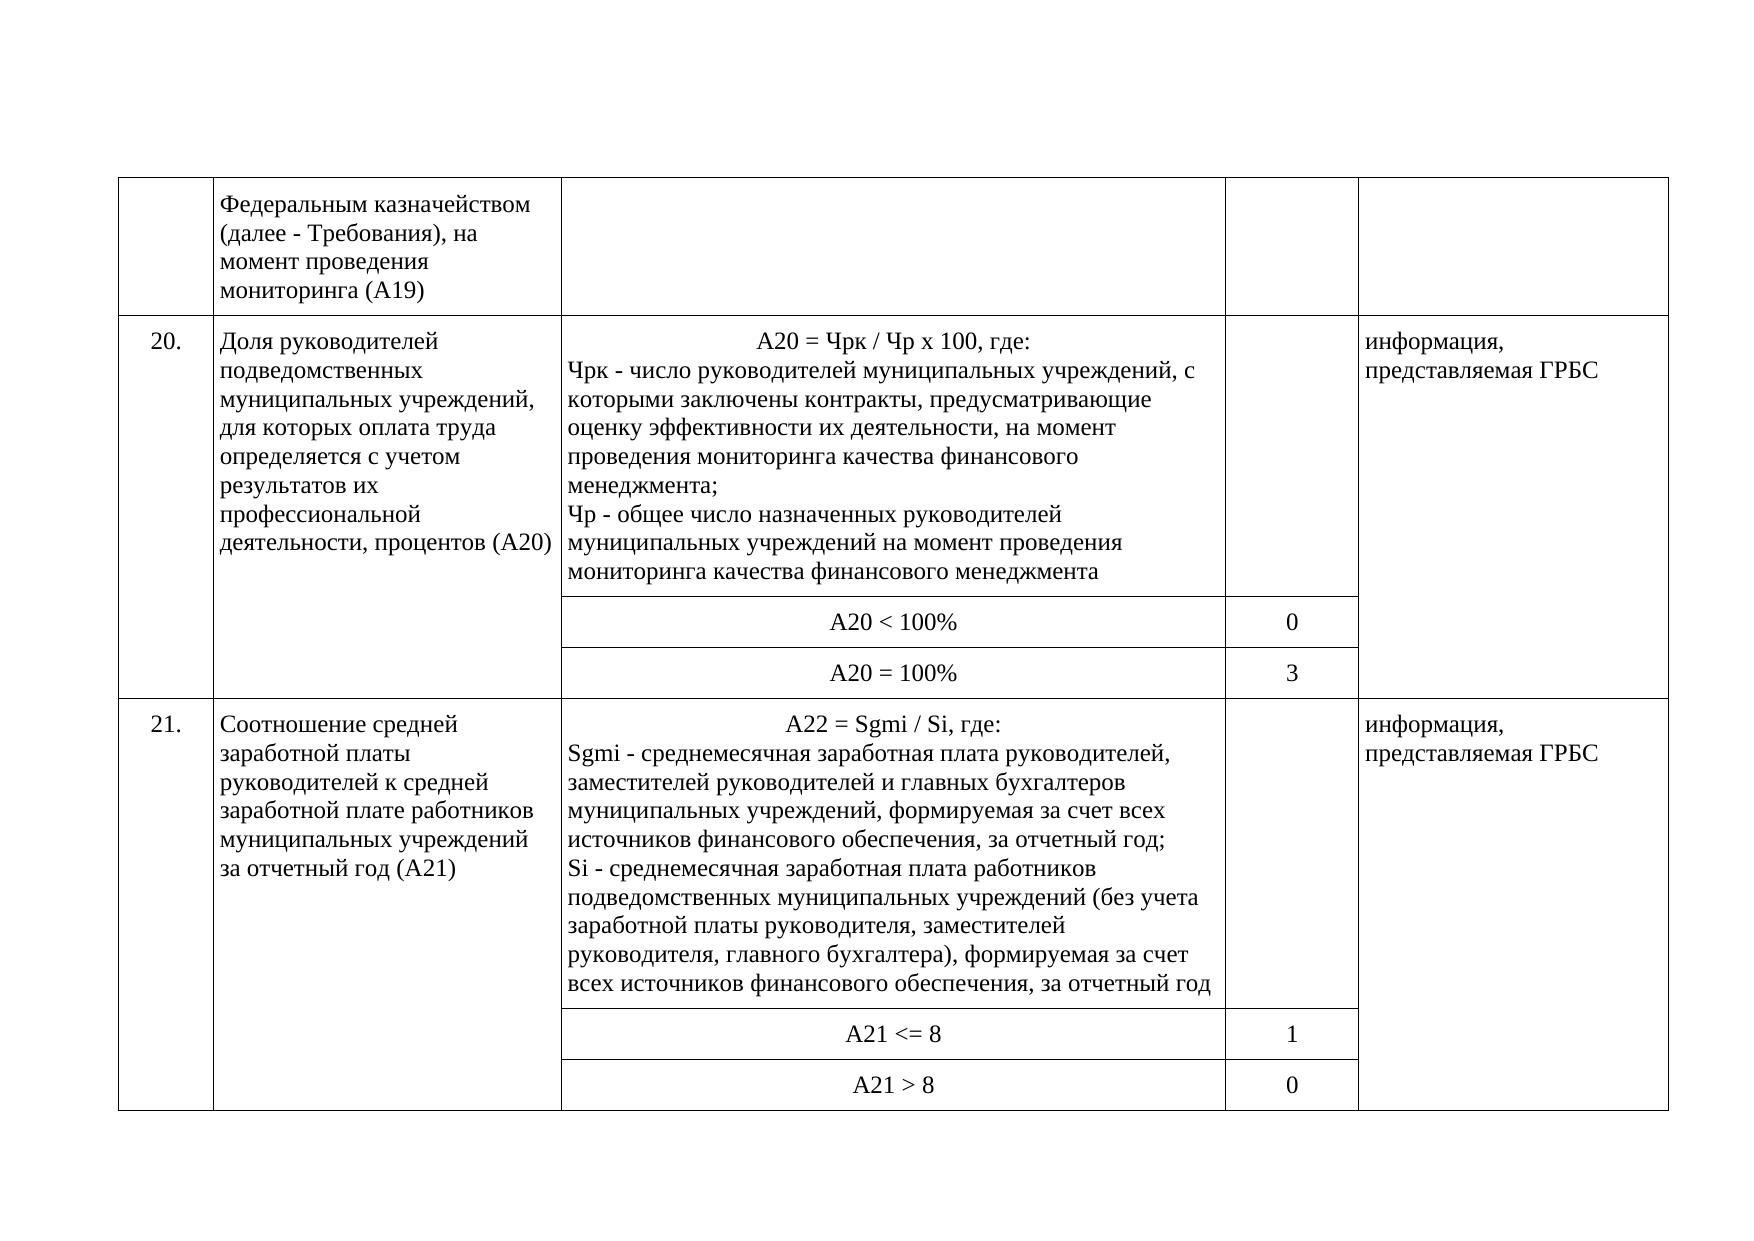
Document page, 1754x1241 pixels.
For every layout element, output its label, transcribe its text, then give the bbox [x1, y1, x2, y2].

table_cell 21. [119, 699, 213, 1109]
table_cell А21 <= 8 [562, 1009, 1225, 1058]
table_cell 3 [1226, 648, 1358, 698]
table_cell 0 [1226, 1060, 1358, 1109]
table_cell Соотношение средней заработной платы руководителей к средней заработной плате работников муниципальных учреждений за отчетный год (А21) [214, 699, 561, 1109]
table_cell А20 < 100% [562, 597, 1225, 647]
table_cell А22 = Sgmi / Si, где: Sgmi - среднемесячная заработная плата руководителей, заместителей руководителей и главных бухгалтеров муниципальных учреждений, формируемая за счет всех источников финансового обеспечения, за отчетный год; Si - среднемесячная заработная плата работников подведомственных муниципальных учреждений (без учета заработной платы руководителя, заместителей руководителя, главного бухгалтера), формируемая за счет всех источников финансового обеспечения, за отчетный год [562, 699, 1225, 1007]
table_cell информация, представляемая ГРБС [1359, 316, 1668, 698]
table_cell А20 = Чрк / Чр x 100, где: Чрк - число руководителей муниципальных учреждений, с которыми заключены контракты, предусматривающие оценку эффективности их деятельности, на момент проведения мониторинга качества финансового менеджмента; Чр - общее число назначенных руководителей муниципальных учреждений на момент проведения мониторинга качества финансового менеджмента [562, 316, 1225, 596]
table_cell 20. [119, 316, 213, 698]
table_cell А21 > 8 [562, 1060, 1225, 1109]
table_cell [1226, 699, 1358, 1007]
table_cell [562, 178, 1225, 314]
table_cell Доля руководителей подведомственных муниципальных учреждений, для которых оплата труда определяется с учетом результатов их профессиональной деятельности, процентов (А20) [214, 316, 561, 698]
table_cell информация, представляемая ГРБС [1359, 699, 1668, 1109]
table_cell 0 [1226, 178, 1358, 314]
table_cell 0 [1226, 597, 1358, 647]
table_cell [1226, 316, 1358, 596]
table_cell А20 = 100% [562, 648, 1225, 698]
table_cell 1 [1226, 1009, 1358, 1058]
